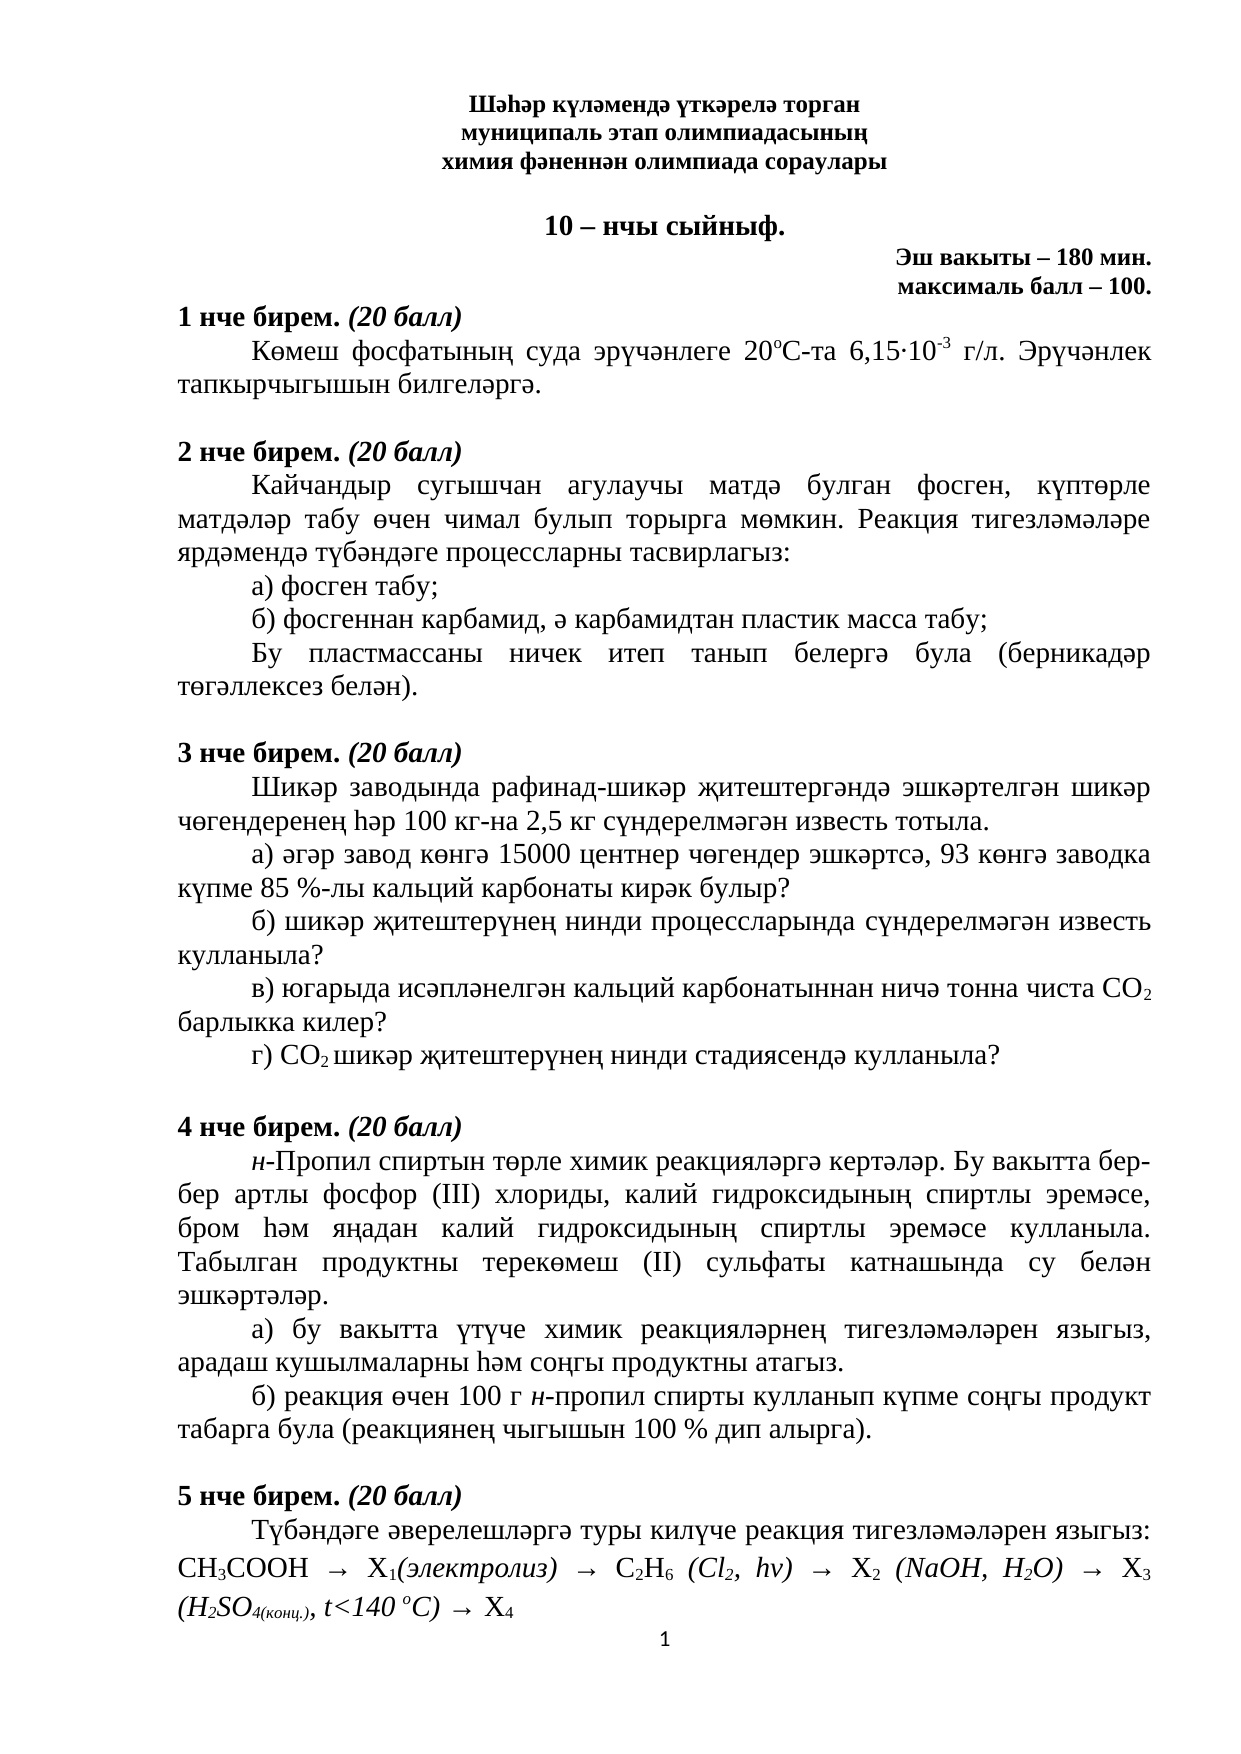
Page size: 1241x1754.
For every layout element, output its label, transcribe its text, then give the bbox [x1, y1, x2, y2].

text Бу пластмассаны ничек итеп танып белергә була (берникадәр төгәллексез белән). [177, 635, 1152, 702]
text 2 нче бирем. (20 балл) [177, 434, 1152, 467]
text а) әгәр завод көнгә 15000 центнер чөгендер эшкәртсә, 93 көнгә заводка күпме 85 %-лы кальций карбонаты кирәк булыр? [177, 836, 1152, 903]
text 3 нче бирем. (20 балл) [177, 736, 1152, 769]
text 10 – нчы сыйныф. [177, 208, 1152, 242]
text 1 нче бирем. (20 балл) [177, 299, 1152, 333]
text а) бу вакытта үтүче химик реакцияләрнең тигезләмәләрен языгыз, арадаш кушылмаларны һәм соңгы продуктны атагыз. [177, 1311, 1152, 1378]
text б) фосгеннан карбамид, ә карбамидтан пластик масса табу; [177, 601, 1152, 635]
text 4 нче бирем. (20 балл) [177, 1109, 1152, 1143]
text б) шикәр җитештерүнең нинди процессларында сүндерелмәгән известь кулланыла? [177, 903, 1152, 970]
text Шикәр заводында рафинад-шикәр җитештергәндә эшкәртелгән шикәр чөгендеренең һәр 100 кг-на 2,5 кг сүндерелмәгән известь тотыла. [177, 769, 1152, 836]
text Эш вакыты – 180 мин. [177, 242, 1152, 271]
text Түбәндәге әверелешләргә туры килүче реакция тигезләмәләрен языгыз: СН3СООН → X1(электролиз) → С2Н6 (Сl2, hν) → X2 (NaOH, H2O) → X3 (H2SO4(конц.), t<140 oC) → X4 [177, 1512, 1152, 1623]
text б) реакция өчен 100 г н-пропил спирты кулланып күпме соңгы продукт табарга була (реакциянең чыгышын 100 % дип алырга). [177, 1378, 1152, 1445]
text химия фәненнән олимпиада сораулары [177, 146, 1152, 175]
text муниципаль этап олимпиадасының [177, 117, 1152, 146]
text в) югарыда исәпләнелгән кальций карбонатыннан ничә тонна чиста СО2 барлыкка килер? [177, 970, 1152, 1037]
text г) СО2 шикәр җитештерүнең нинди стадиясендә кулланыла? [177, 1037, 1152, 1071]
text Шәһәр күләмендә үткәрелә торган [177, 89, 1152, 117]
text Кайчандыр сугышчан агулаучы матдә булган фосген, күптөрле матдәләр табу өчен чимал булып торырга мөмкин. Реакция тигезләмәләре ярдәмендә түбәндәге процессларны тасвирлагыз: [177, 467, 1152, 568]
text н-Пропил спиртын төрле химик реакцияләргә кертәләр. Бу вакытта бер-бер артлы фосфор (III) хлориды, калий гидроксидының спиртлы эремәсе, бром һәм яңадан калий гидроксидының спиртлы эремәсе кулланыла. Табылган продуктны терекөмеш (II) сульфаты катнашында су белән эшкәртәләр. [177, 1143, 1152, 1311]
text 5 нче бирем. (20 балл) [177, 1478, 1152, 1512]
text Көмеш фосфатының суда эрүчәнлеге 20оС-та 6,15∙10-3 г/л. Эрүчәнлек тапкырчыгышын билгеләргә. [177, 333, 1152, 400]
text а) фосген табу; [177, 568, 1152, 601]
text максималь балл – 100. [177, 271, 1152, 299]
